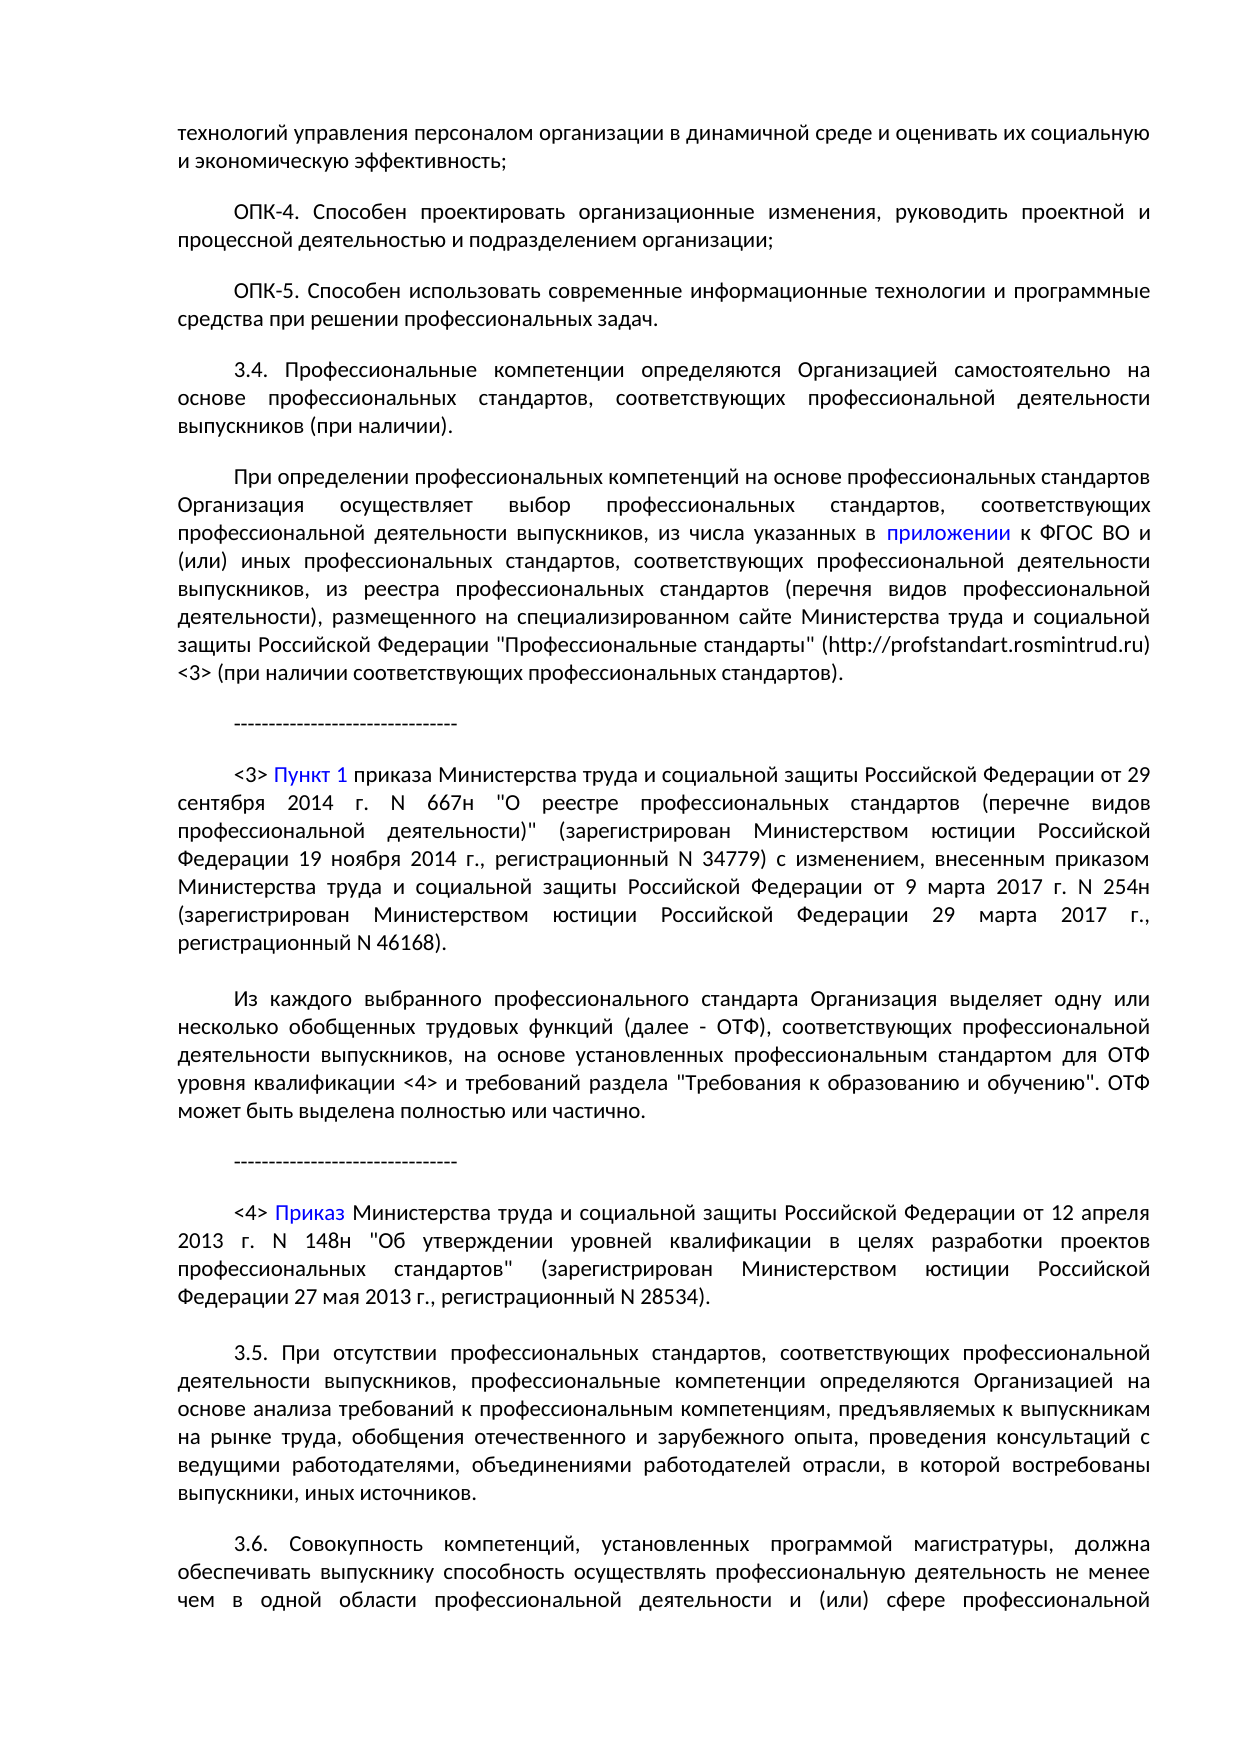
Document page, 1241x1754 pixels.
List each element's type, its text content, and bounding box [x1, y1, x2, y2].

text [177, 118, 1152, 174]
text Из каждого выбранного профессионального стандарта Организация выделяет одну или несколько обобщенных трудовых функций (далее - ОТФ), соответствующих профессиональной деятельности выпускников, на основе установленных профессиональным стандартом для ОТФ уровня квалификации <4> и требований раздела "Требования к образованию и обучению". ОТФ может быть выделена полностью или частично. [177, 984, 1152, 1124]
text 3.5. При отсутствии профессиональных стандартов, соответствующих профессиональной деятельности выпускников, профессиональные компетенции определяются Организацией на основе анализа требований к профессиональным компетенциям, предъявляемых к выпускникам на рынке труда, обобщения отечественного и зарубежного опыта, проведения консультаций с ведущими работодателями, объединениями работодателей отрасли, в которой востребованы выпускники, иных источников. [177, 1338, 1152, 1506]
text <4> Приказ Министерства труда и социальной защиты Российской Федерации от 12 апреля 2013 г. N 148н "Об утверждении уровней квалификации в целях разработки проектов профессиональных стандартов" (зарегистрирован Министерством юстиции Российской Федерации 27 мая 2013 г., регистрационный N 28534). [177, 1198, 1152, 1310]
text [177, 1529, 1152, 1613]
text -------------------------------- [177, 709, 1152, 737]
text -------------------------------- [177, 1147, 1152, 1175]
text 3.4. Профессиональные компетенции определяются Организацией самостоятельно на основе профессиональных стандартов, соответствующих профессиональной деятельности выпускников (при наличии). [177, 355, 1152, 439]
text ОПК-4. Способен проектировать организационные изменения, руководить проектной и процессной деятельностью и подразделением организации; [177, 197, 1152, 253]
text <3> Пункт 1 приказа Министерства труда и социальной защиты Российской Федерации от 29 сентября 2014 г. N 667н "О реестре профессиональных стандартов (перечне видов профессиональной деятельности)" (зарегистрирован Министерством юстиции Российской Федерации 19 ноября 2014 г., регистрационный N 34779) с изменением, внесенным приказом Министерства труда и социальной защиты Российской Федерации от 9 марта 2017 г. N 254н (зарегистрирован Министерством юстиции Российской Федерации 29 марта 2017 г., регистрационный N 46168). [177, 760, 1152, 956]
text При определении профессиональных компетенций на основе профессиональных стандартов Организация осуществляет выбор профессиональных стандартов, соответствующих профессиональной деятельности выпускников, из числа указанных в приложении к ФГОС ВО и (или) иных профессиональных стандартов, соответствующих профессиональной деятельности выпускников, из реестра профессиональных стандартов (перечня видов профессиональной деятельности), размещенного на специализированном сайте Министерства труда и социальной защиты Российской Федерации "Профессиональные стандарты" (http://profstandart.rosmintrud.ru) <3> (при наличии соответствующих профессиональных стандартов). [177, 462, 1152, 686]
text ОПК-5. Способен использовать современные информационные технологии и программные средства при решении профессиональных задач. [177, 276, 1152, 332]
